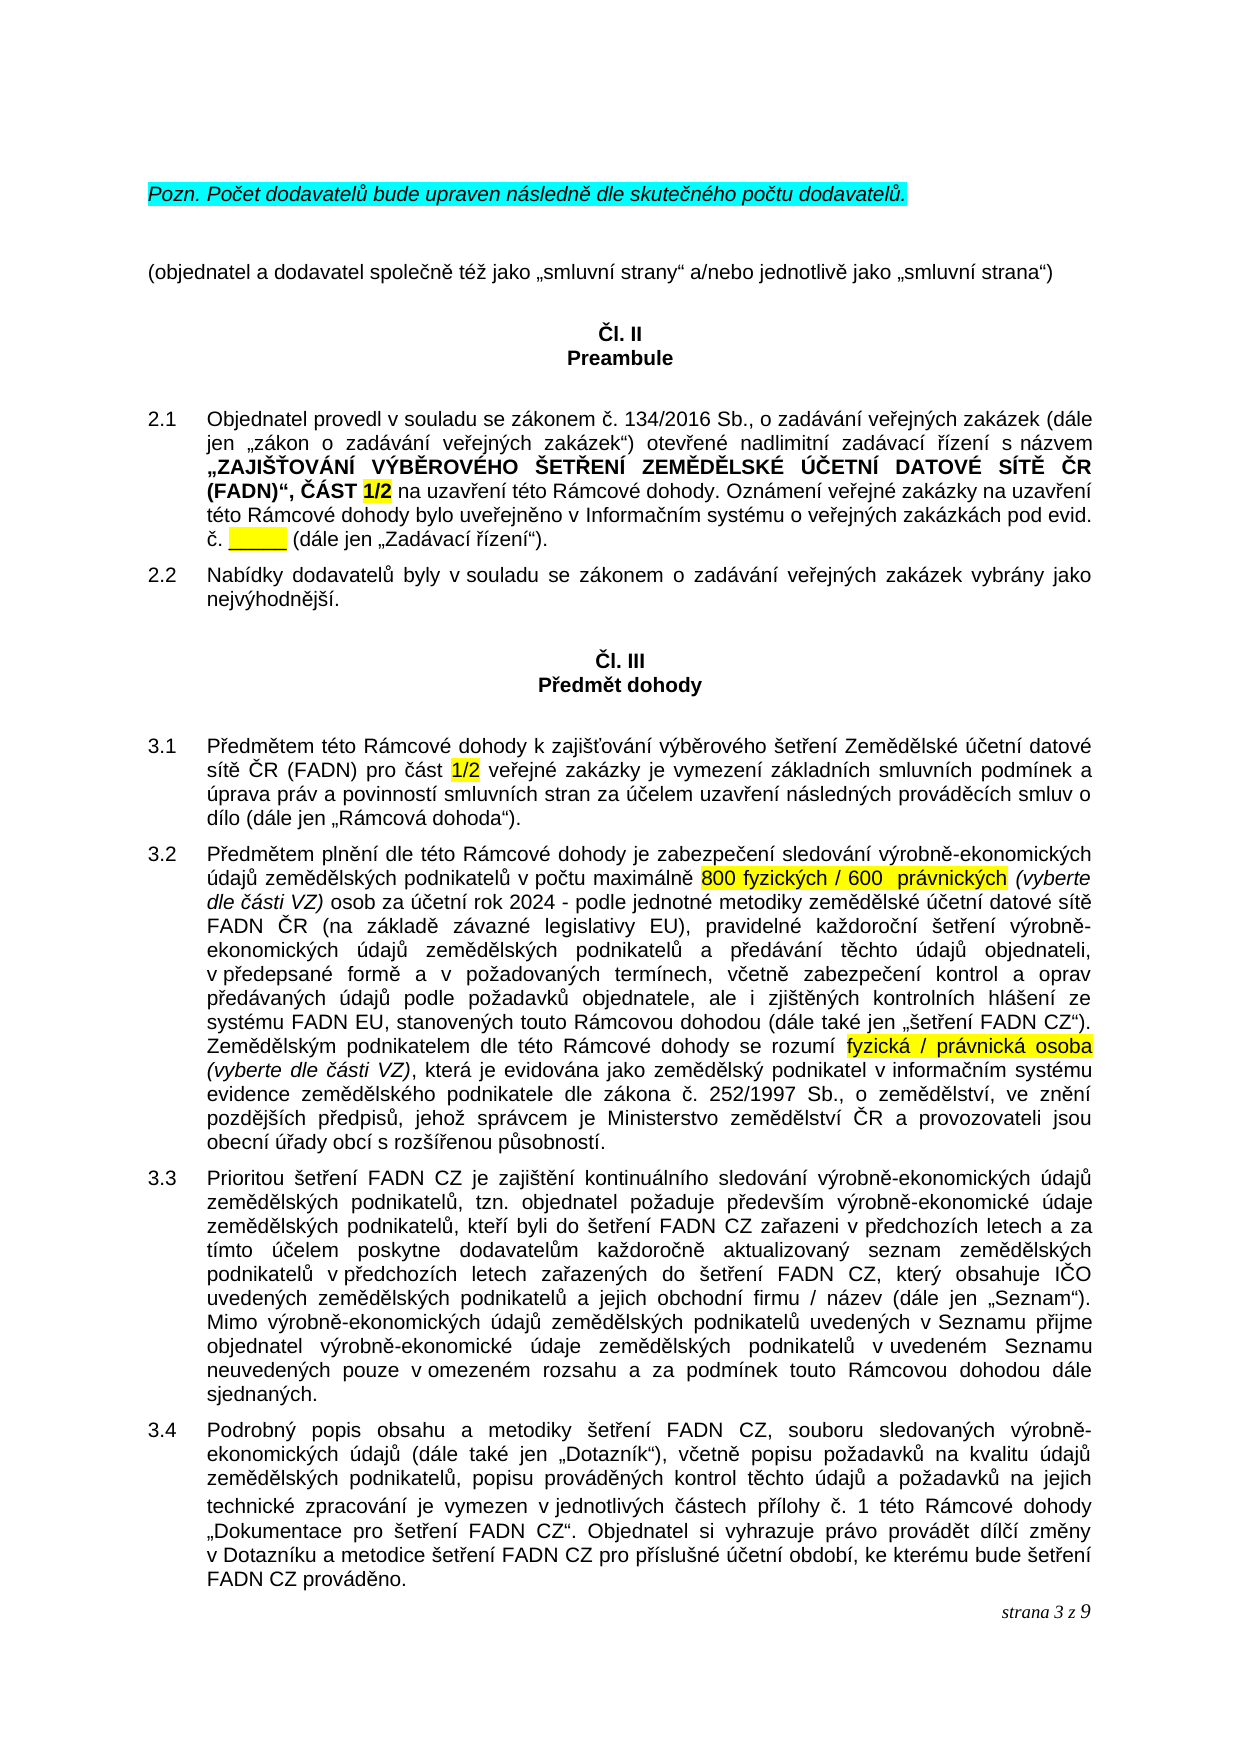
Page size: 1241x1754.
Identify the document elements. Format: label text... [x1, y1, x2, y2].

list Prioritou šetření FADN CZ je zajištění kontinuálního sledování výrobně-ekonomických údajů zemědělských podnikatelů, tzn. objednatel požaduje především výrobně-ekonomické údaje zemědělských podnikatelů, kteří byli do šetření FADN CZ zařazeni v předchozích letech a za tímto účelem poskytne dodavatelům každoročně aktualizovaný seznam zemědělských podnikatelů v předchozích letech zařazených do šetření FADN CZ, který obsahuje IČO uvedených zemědělských podnikatelů a jejich obchodní firmu / název (dále jen „Seznam“). Mimo výrobně-ekonomických údajů zemědělských podnikatelů uvedených v Seznamu přijme objednatel výrobně-ekonomické údaje zemědělských podnikatelů v uvedeném Seznamu neuvedených pouze v omezeném rozsahu a za podmínek touto Rámcovou dohodou dále sjednaných. [148, 1166, 1093, 1406]
list Podrobný popis obsahu a metodiky šetření FADN CZ, souboru sledovaných výrobně-ekonomických údajů (dále také jen „Dotazník“), včetně popisu požadavků na kvalitu údajů zemědělských podnikatelů, popisu prováděných kontrol těchto údajů a požadavků na jejich technické zpracování je vymezen v jednotlivých částech přílohy č. 1 této Rámcové dohody „Dokumentace pro šetření FADN CZ“. Objednatel si vyhrazuje právo provádět dílčí změny v Dotazníku a metodice šetření FADN CZ pro příslušné účetní období, ke kterému bude šetření FADN CZ prováděno. [148, 1418, 1093, 1591]
text (objednatel a dodavatel společně též jako „smluvní strany“ a/nebo jednotlivě jako „smluvní strana“) [148, 260, 1093, 284]
list Nabídky dodavatelů byly v souladu se zákonem o zadávání veřejných zakázek vybrány jako nejvýhodnější. [148, 563, 1093, 611]
list Předmětem této Rámcové dohody k zajišťování výběrového šetření Zemědělské účetní datové sítě ČR (FADN) pro část 1/2 veřejné zakázky je vymezení základních smluvních podmínek a úprava práv a povinností smluvních stran za účelem uzavření následných prováděcích smluv o dílo (dále jen „Rámcová dohoda“). [148, 734, 1093, 830]
text Pozn. Počet dodavatelů bude upraven následně dle skutečného počtu dodavatelů. [148, 177, 1093, 206]
text Preambule [148, 345, 1093, 369]
text Čl. II [148, 321, 1093, 345]
text Předmět dohody [148, 672, 1093, 696]
list Předmětem plnění dle této Rámcové dohody je zabezpečení sledování výrobně-ekonomických údajů zemědělských podnikatelů v počtu maximálně 800 fyzických / 600 právnických (vyberte dle části VZ) osob za účetní rok 2024 - podle jednotné metodiky zemědělské účetní datové sítě FADN ČR (na základě závazné legislativy EU), pravidelné každoroční šetření výrobně-ekonomických údajů zemědělských podnikatelů a předávání těchto údajů objednateli, v předepsané formě a v požadovaných termínech, včetně zabezpečení kontrol a oprav předávaných údajů podle požadavků objednatele, ale i zjištěných kontrolních hlášení ze systému FADN EU, stanovených touto Rámcovou dohodou (dále také jen „šetření FADN CZ“). Zemědělským podnikatelem dle této Rámcové dohody se rozumí fyzická / právnická osoba (vyberte dle části VZ), která je evidována jako zemědělský podnikatel v informačním systému evidence zemědělského podnikatele dle zákona č. 252/1997 Sb., o zemědělství, ve znění pozdějších předpisů, jehož správcem je Ministerstvo zemědělství ČR a provozovateli jsou obecní úřady obcí s rozšířenou působností. [148, 842, 1093, 1154]
list Objednatel provedl v souladu se zákonem č. 134/2016 Sb., o zadávání veřejných zakázek (dále jen „zákon o zadávání veřejných zakázek“) otevřené nadlimitní zadávací řízení s názvem „Zajišťování výběrového šetření Zemědělské účetní datové sítě ČR (FADN)“, část 1/2 na uzavření této Rámcové dohody. Oznámení veřejné zakázky na uzavření této Rámcové dohody bylo uveřejněno v Informačním systému o veřejných zakázkách pod evid. č. _____ (dále jen „Zadávací řízení“). [148, 407, 1093, 551]
text Čl. III [148, 648, 1093, 672]
